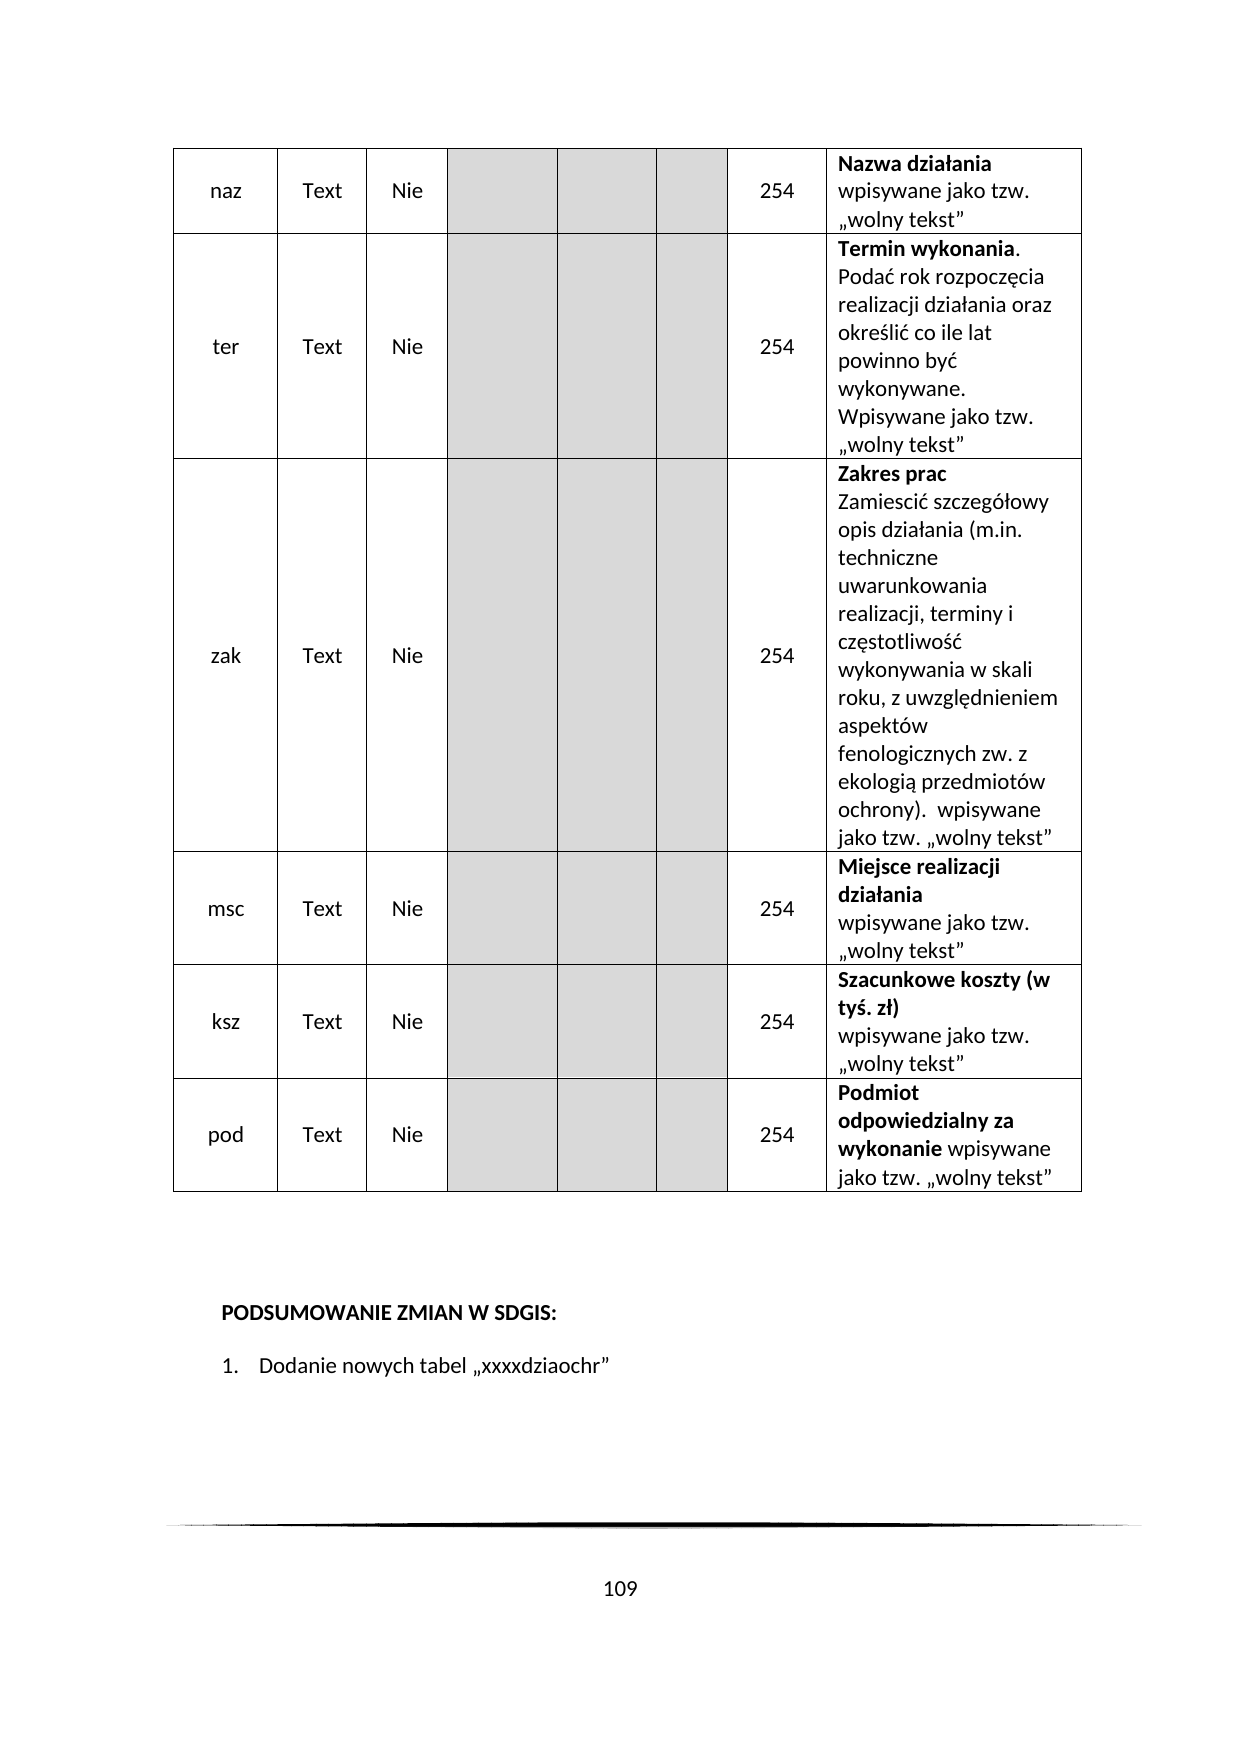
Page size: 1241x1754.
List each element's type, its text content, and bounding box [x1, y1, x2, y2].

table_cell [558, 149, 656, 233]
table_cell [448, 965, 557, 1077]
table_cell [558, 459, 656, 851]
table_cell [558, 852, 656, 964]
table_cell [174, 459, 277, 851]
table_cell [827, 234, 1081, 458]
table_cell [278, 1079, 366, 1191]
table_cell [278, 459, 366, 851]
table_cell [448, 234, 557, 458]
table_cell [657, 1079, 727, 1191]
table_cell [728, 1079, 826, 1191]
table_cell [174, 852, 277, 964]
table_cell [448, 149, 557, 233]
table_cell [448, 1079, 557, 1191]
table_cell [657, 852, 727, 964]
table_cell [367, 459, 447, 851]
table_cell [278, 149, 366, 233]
list Dodanie nowych tabel „xxxxdziaochr” [221, 1351, 1093, 1379]
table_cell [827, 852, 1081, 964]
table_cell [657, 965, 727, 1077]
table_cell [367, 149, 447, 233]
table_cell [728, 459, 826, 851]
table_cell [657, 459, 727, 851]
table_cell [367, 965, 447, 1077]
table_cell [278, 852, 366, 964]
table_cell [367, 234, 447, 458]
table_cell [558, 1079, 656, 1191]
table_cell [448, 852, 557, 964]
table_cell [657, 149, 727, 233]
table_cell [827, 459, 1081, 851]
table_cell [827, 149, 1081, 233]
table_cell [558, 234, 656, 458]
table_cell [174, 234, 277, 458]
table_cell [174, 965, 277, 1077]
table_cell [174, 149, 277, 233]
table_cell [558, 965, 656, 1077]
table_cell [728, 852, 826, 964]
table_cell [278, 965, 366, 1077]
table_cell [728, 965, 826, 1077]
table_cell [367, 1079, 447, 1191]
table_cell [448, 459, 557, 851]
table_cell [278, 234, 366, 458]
text PODSUMOWANIE ZMIAN W SDGIS: [185, 1298, 1093, 1326]
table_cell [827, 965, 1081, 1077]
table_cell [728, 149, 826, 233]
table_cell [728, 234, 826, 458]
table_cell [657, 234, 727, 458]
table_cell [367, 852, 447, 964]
picture [166, 1521, 1142, 1529]
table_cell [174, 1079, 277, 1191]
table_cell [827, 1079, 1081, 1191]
